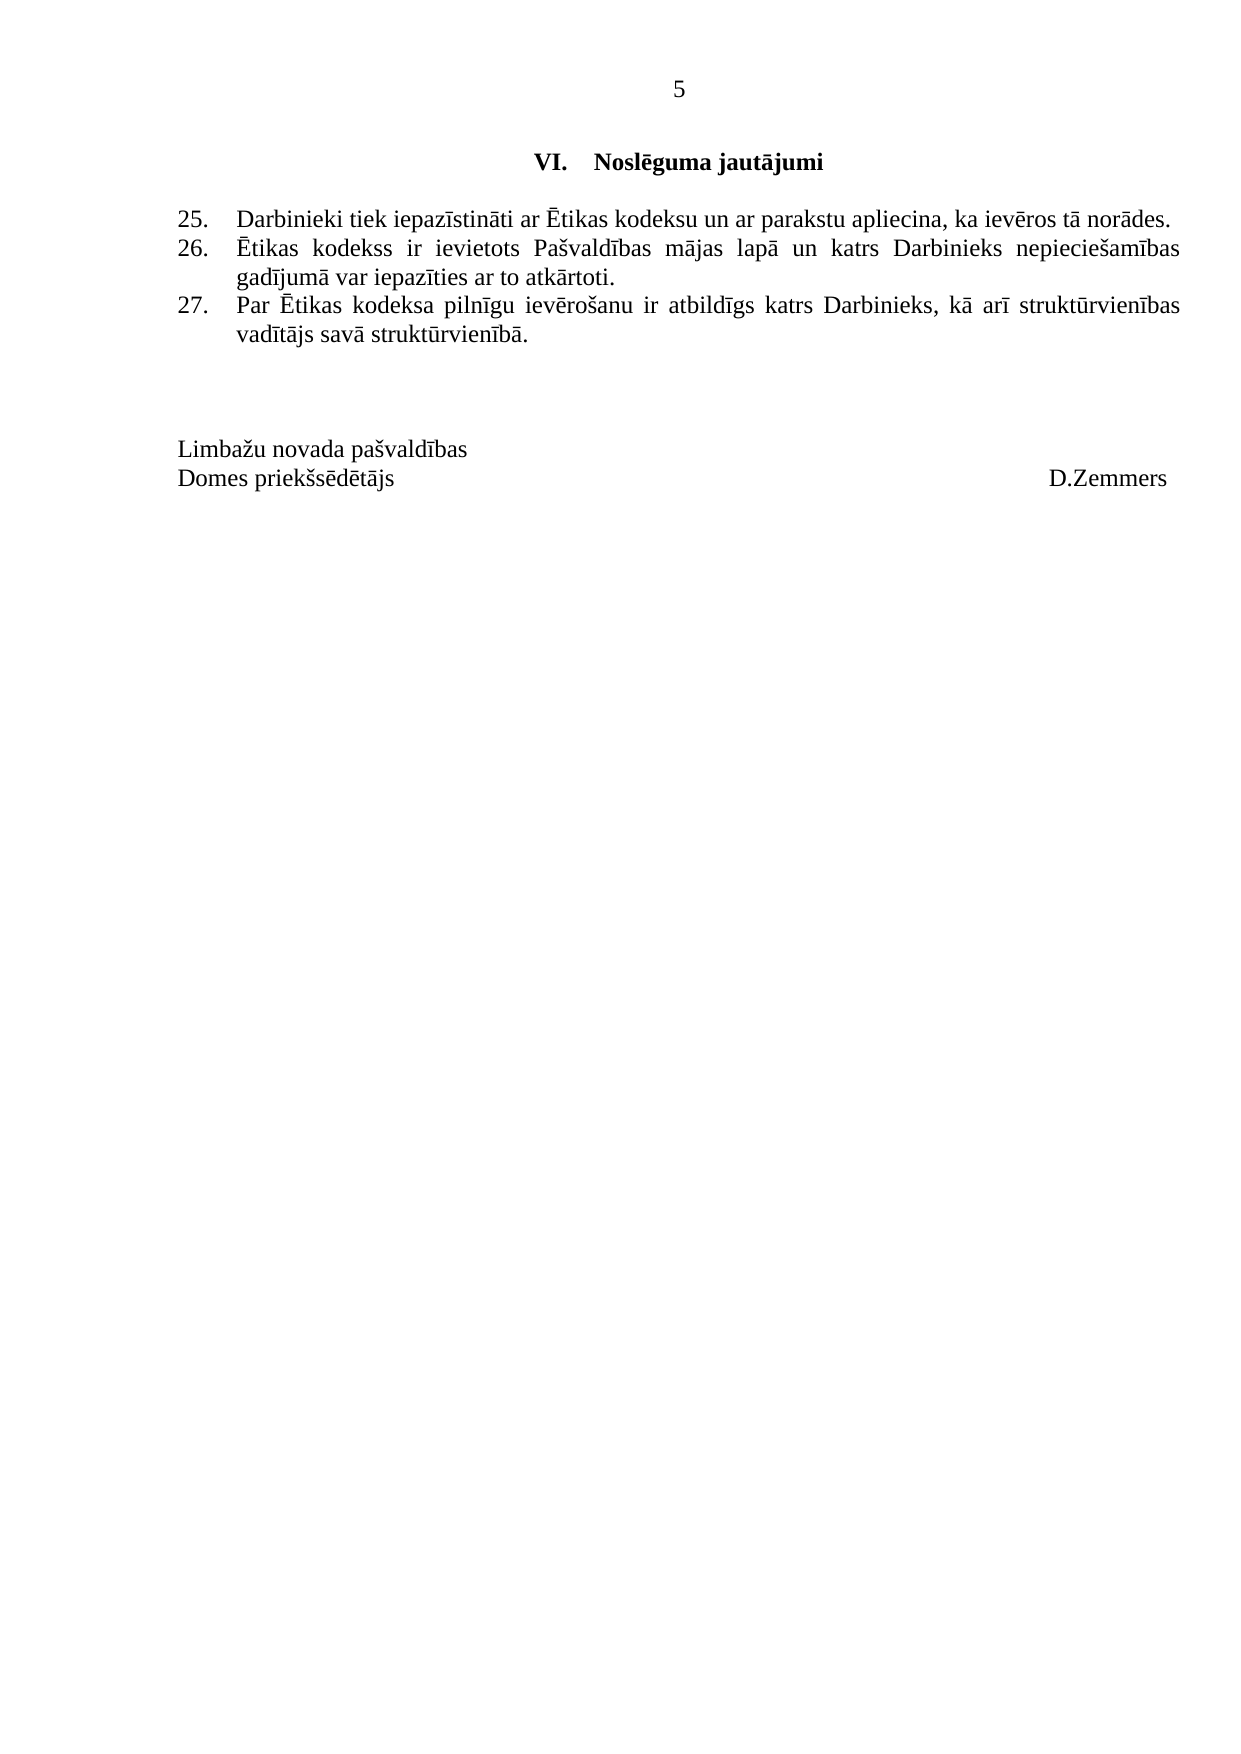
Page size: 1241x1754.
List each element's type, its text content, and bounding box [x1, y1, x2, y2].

list Par Ētikas kodeksa pilnīgu ievērošanu ir atbildīgs katrs Darbinieks, kā arī struktūrvienības vadītājs savā struktūrvienībā. [177, 291, 1181, 348]
list Darbinieki tiek iepazīstināti ar Ētikas kodeksu un ar parakstu apliecina, ka ievēros tā norādes. [177, 204, 1181, 233]
list Noslēguma jautājumi [176, 147, 1181, 176]
text Domes priekšsēdētājs D.Zemmers [177, 463, 1181, 492]
text Limbažu novada pašvaldības [177, 434, 1181, 463]
list Ētikas kodekss ir ievietots Pašvaldības mājas lapā un katrs Darbinieks nepieciešamības gadījumā var iepazīties ar to atkārtoti. [177, 233, 1181, 291]
